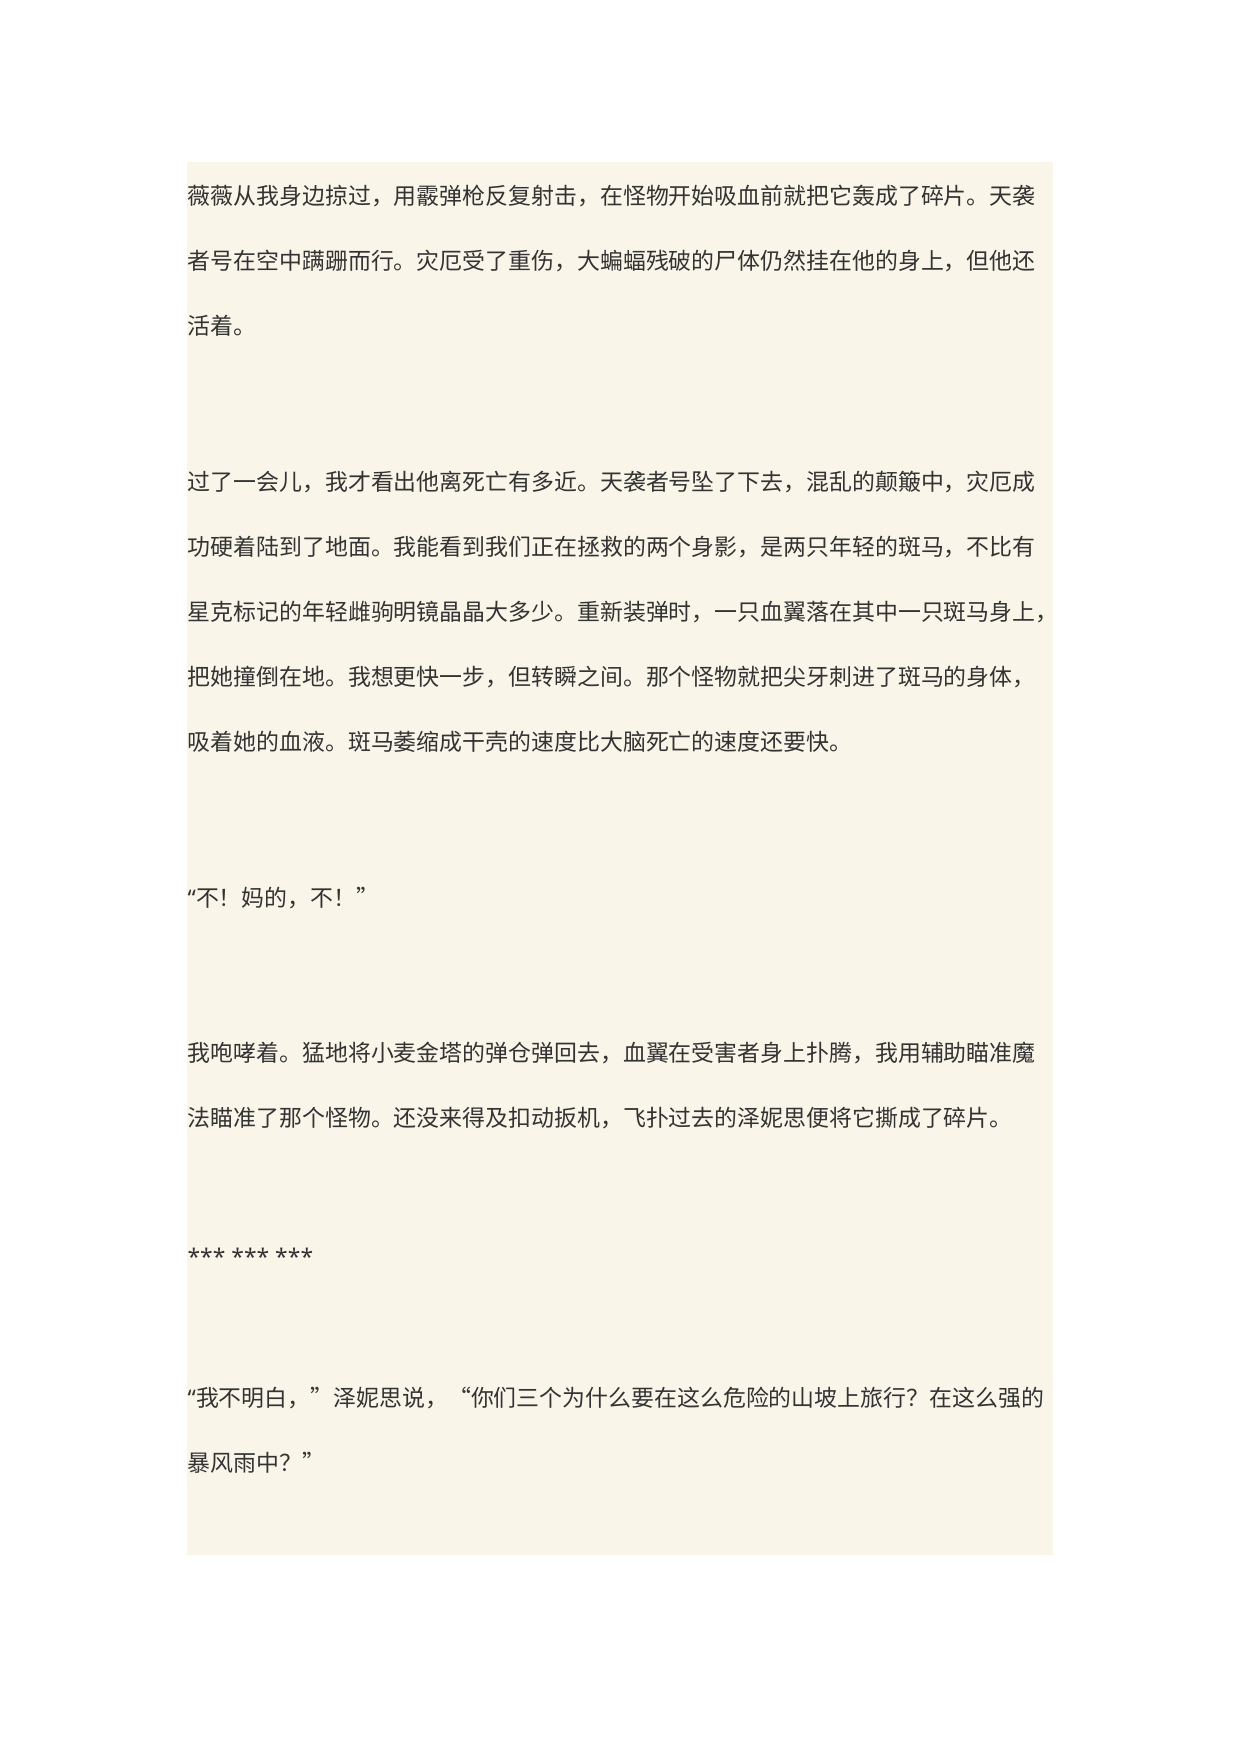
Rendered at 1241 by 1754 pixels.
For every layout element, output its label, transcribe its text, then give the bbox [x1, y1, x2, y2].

text 薇薇从我身边掠过，用霰弹枪反复射击，在怪物开始吸血前就把它轰成了碎片。天袭者号在空中蹒跚而行。灾厄受了重伤，大蝙蝠残破的尸体仍然挂在他的身上，但他还活着。 [187, 162, 1053, 357]
text *** *** *** [187, 1240, 1053, 1273]
text 过了一会儿，我才看出他离死亡有多近。天袭者号坠了下去，混乱的颠簸中，灾厄成功硬着陆到了地面。我能看到我们正在拯救的两个身影，是两只年轻的斑马，不比有星克标记的年轻雌驹明镜晶晶大多少。重新装弹时，一只血翼落在其中一只斑马身上，把她撞倒在地。我想更快一步，但转瞬之间。那个怪物就把尖牙刺进了斑马的身体，吸着她的血液。斑马萎缩成干壳的速度比大脑死亡的速度还要快。 [187, 448, 1053, 773]
text “不！妈的，不！” [187, 864, 1053, 929]
text 我咆哮着。猛地将小麦金塔的弹仓弹回去，血翼在受害者身上扑腾，我用辅助瞄准魔法瞄准了那个怪物。还没来得及扣动扳机，飞扑过去的泽妮思便将它撕成了碎片。 [187, 1019, 1053, 1149]
text “我不明白，”泽妮思说，“你们三个为什么要在这么危险的山坡上旅行？在这么强的暴风雨中？” [187, 1364, 1053, 1494]
